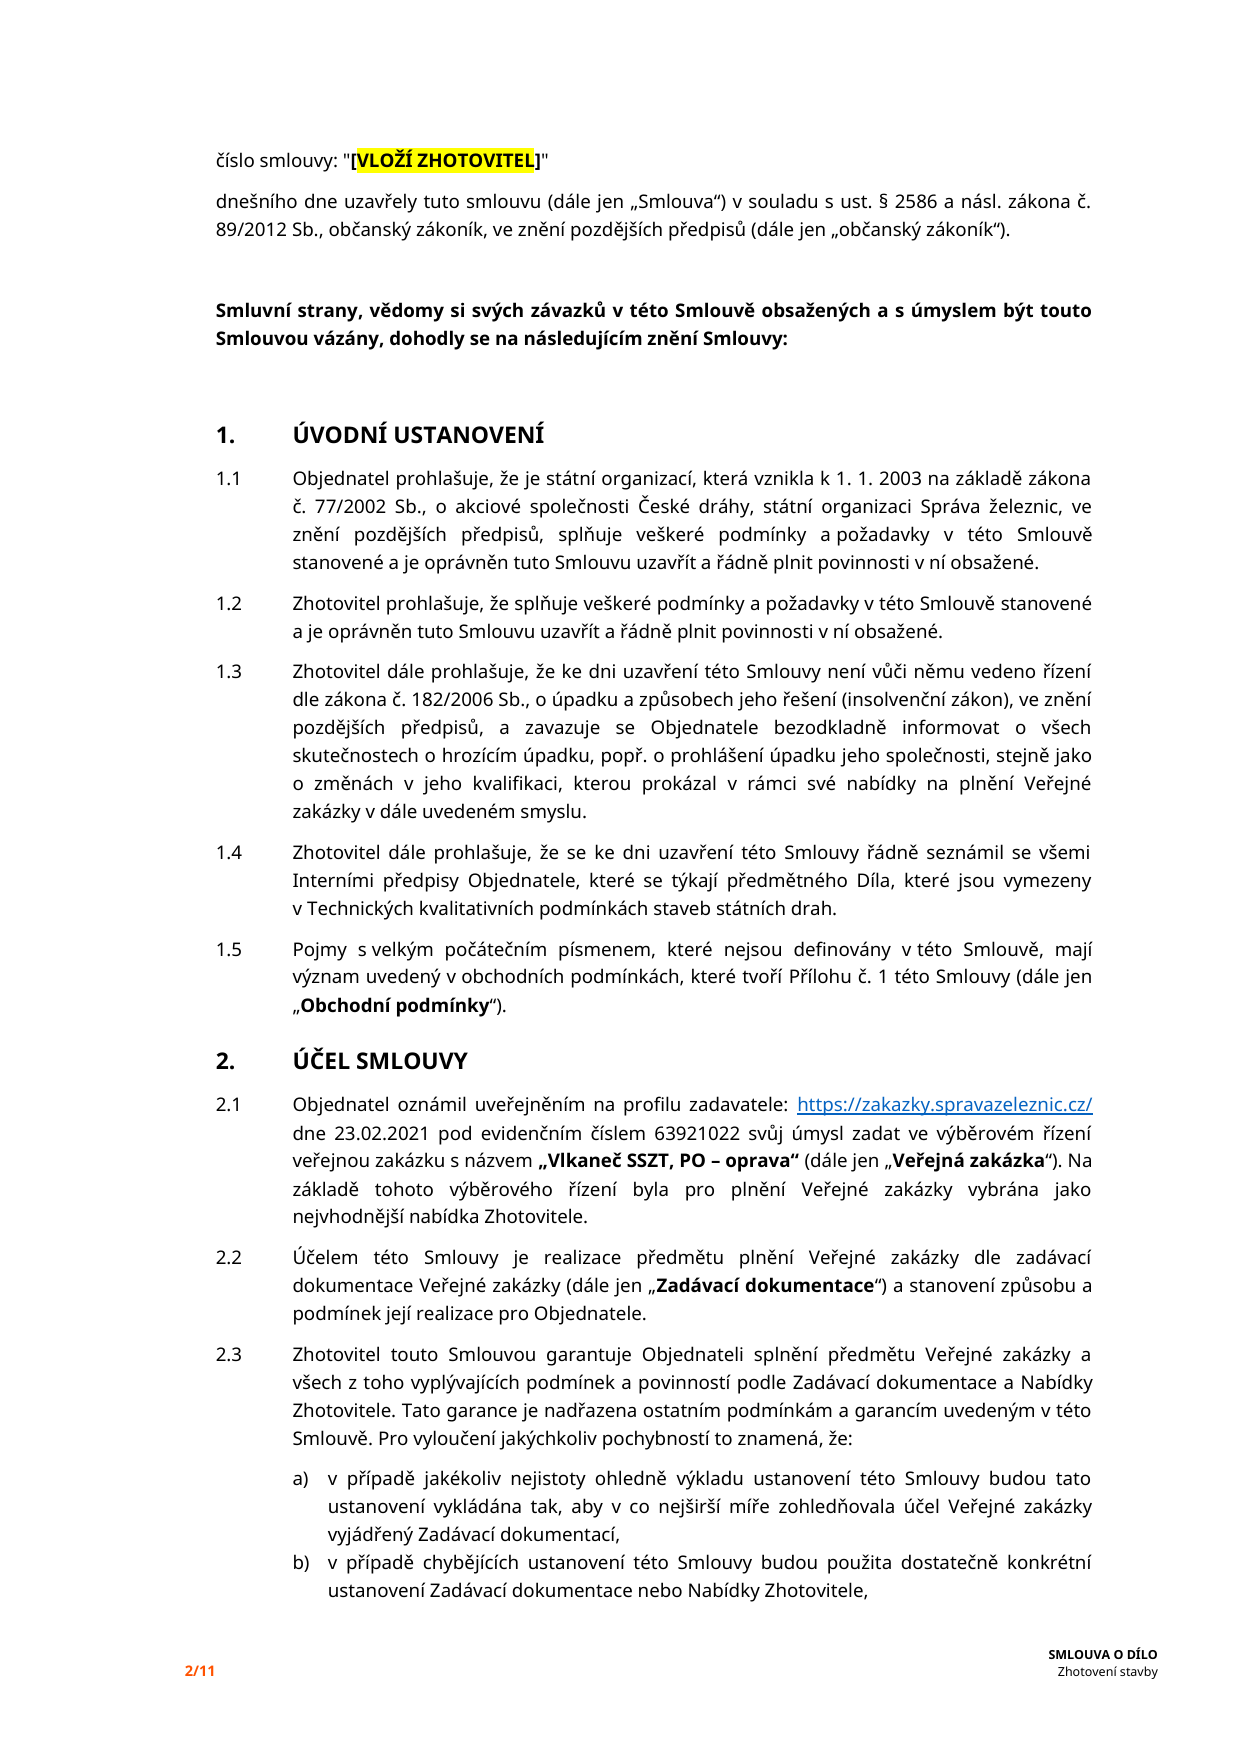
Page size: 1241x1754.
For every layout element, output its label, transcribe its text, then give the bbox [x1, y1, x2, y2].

text Zhotovitel touto Smlouvou garantuje Objednateli splnění předmětu Veřejné zakázky a všech z toho vyplývajících podmínek a povinností podle Zadávací dokumentace a Nabídky Zhotovitele. Tato garance je nadřazena ostatním podmínkám a garancím uvedeným v této Smlouvě. Pro vyloučení jakýchkoliv pochybností to znamená, že: [216, 1341, 1093, 1451]
text Pojmy s velkým počátečním písmenem, které nejsou definovány v této Smlouvě, mají význam uvedený v obchodních podmínkách, které tvoří Přílohu č. 1 této Smlouvy (dále jen „Obchodní podmínky“). [216, 936, 1093, 1017]
text číslo smlouvy: "[VLOŽÍ ZHOTOVITEL]" [216, 147, 1093, 173]
text Zhotovitel dále prohlašuje, že se ke dni uzavření této Smlouvy řádně seznámil se všemi Interními předpisy Objednatele, které se týkají předmětného Díla, které jsou vymezeny v Technických kvalitativních podmínkách staveb státních drah. [216, 839, 1093, 921]
text ÚVODNÍ USTANOVENÍ [216, 419, 1093, 450]
text v případě jakékoliv nejistoty ohledně výkladu ustanovení této Smlouvy budou tato ustanovení vykládána tak, aby v co nejširší míře zohledňovala účel Veřejné zakázky vyjádřený Zadávací dokumentací, [292, 1466, 1093, 1547]
text Zhotovitel prohlašuje, že splňuje veškeré podmínky a požadavky v této Smlouvě stanovené a je oprávněn tuto Smlouvu uzavřít a řádně plnit povinnosti v ní obsažené. [216, 590, 1093, 644]
text Zhotovitel dále prohlašuje, že ke dni uzavření této Smlouvy není vůči němu vedeno řízení dle zákona č. 182/2006 Sb., o úpadku a způsobech jeho řešení (insolvenční zákon), ve znění pozdějších předpisů, a zavazuje se Objednatele bezodkladně informovat o všech skutečnostech o hrozícím úpadku, popř. o prohlášení úpadku jeho společnosti, stejně jako o změnách v jeho kvalifikaci, kterou prokázal v rámci své nabídky na plnění Veřejné zakázky v dále uvedeném smyslu. [216, 659, 1093, 824]
text Účelem této Smlouvy je realizace předmětu plnění Veřejné zakázky dle zadávací dokumentace Veřejné zakázky (dále jen „Zadávací dokumentace“) a stanovení způsobu a podmínek její realizace pro Objednatele. [216, 1244, 1093, 1326]
text Objednatel oznámil uveřejněním na profilu zadavatele: https://zakazky.spravazeleznic.cz/ dne 23.02.2021 pod evidenčním číslem 63921022 svůj úmysl zadat ve výběrovém řízení veřejnou zakázku s názvem „Vlkaneč SSZT, PO – oprava“ (dále jen „Veřejná zakázka“). Na základě tohoto výběrového řízení byla pro plnění Veřejné zakázky vybrána jako nejvhodnější nabídka Zhotovitele. [216, 1092, 1093, 1229]
text dnešního dne uzavřely tuto smlouvu (dále jen „Smlouva“) v souladu s ust. § 2586 a násl. zákona č. 89/2012 Sb., občanský zákoník, ve znění pozdějších předpisů (dále jen „občanský zákoník“). [216, 188, 1093, 242]
text Smluvní strany, vědomy si svých závazků v této Smlouvě obsažených a s úmyslem být touto Smlouvou vázány, dohodly se na následujícím znění Smlouvy: [216, 297, 1093, 351]
text ÚČEL SMLOUVY [216, 1045, 1093, 1076]
text v případě chybějících ustanovení této Smlouvy budou použita dostatečně konkrétní ustanovení Zadávací dokumentace nebo Nabídky Zhotovitele, [292, 1549, 1093, 1603]
text Objednatel prohlašuje, že je státní organizací, která vznikla k 1. 1. 2003 na základě zákona č. 77/2002 Sb., o akciové společnosti České dráhy, státní organizaci Správa železnic, ve znění pozdějších předpisů, splňuje veškeré podmínky a požadavky v této Smlouvě stanovené a je oprávněn tuto Smlouvu uzavřít a řádně plnit povinnosti v ní obsažené. [216, 466, 1093, 575]
